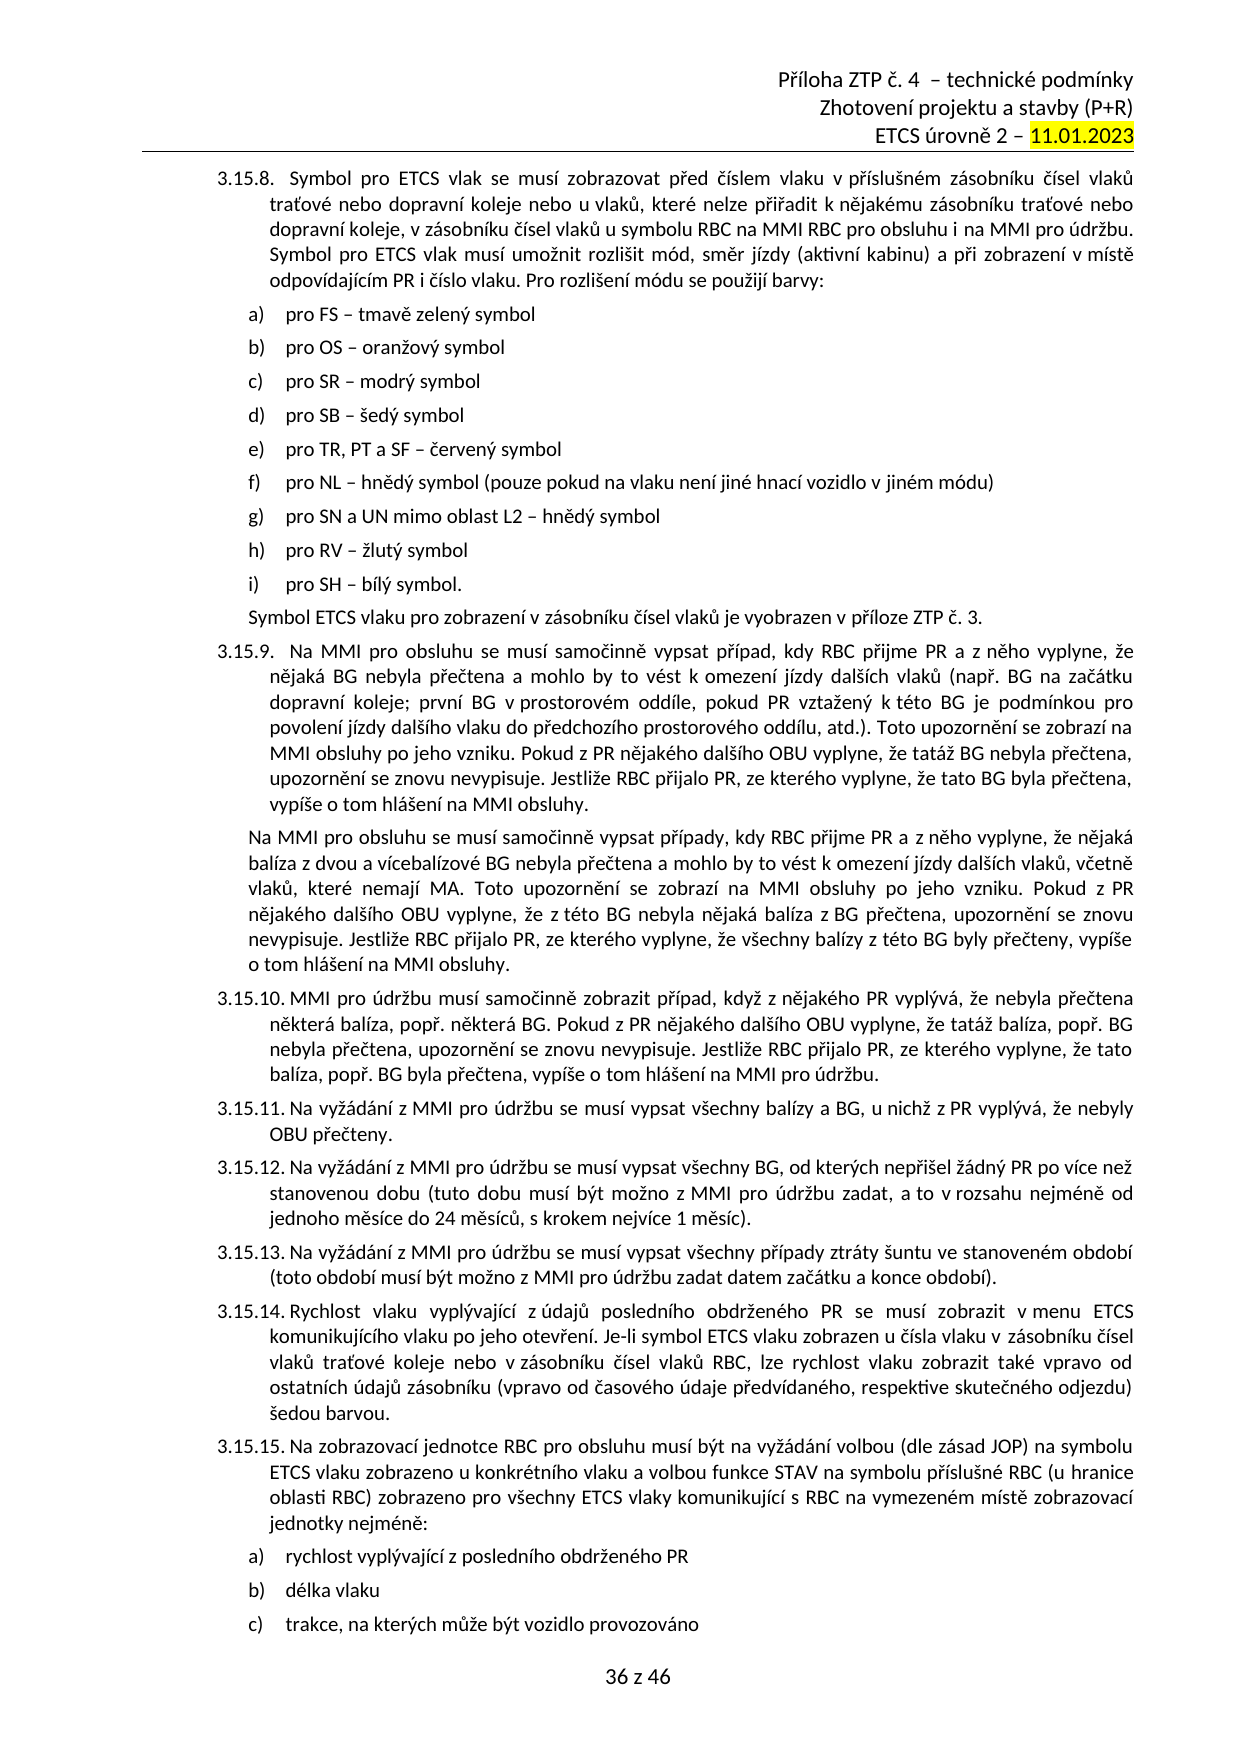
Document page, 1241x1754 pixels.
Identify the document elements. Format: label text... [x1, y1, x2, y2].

text Na vyžádání z MMI pro údržbu se musí vypsat všechny případy ztráty šuntu ve stanoveném období (toto období musí být možno z MMI pro údržbu zadat datem začátku a konce období). [217, 1239, 1134, 1290]
text délka vlaku [248, 1577, 1134, 1603]
text pro RV – žlutý symbol [248, 537, 1134, 562]
text pro SR – modrý symbol [248, 368, 1134, 394]
list rychlost vyplývající z posledního obdrženého PR [248, 1544, 1134, 1569]
text pro NL – hnědý symbol (pouze pokud na vlaku není jiné hnací vozidlo v jiném módu) [248, 469, 1134, 495]
text Na MMI pro obsluhu se musí samočinně vypsat případ, kdy RBC přijme PR a z něho vyplyne, že nějaká BG nebyla přečtena a mohlo by to vést k omezení jízdy dalších vlaků (např. BG na začátku dopravní koleje; první BG v prostorovém oddíle, pokud PR vztažený k této BG je podmínkou pro povolení jízdy dalšího vlaku do předchozího prostorového oddílu, atd.). Toto upozornění se zobrazí na MMI obsluhy po jeho vzniku. Pokud z PR nějakého dalšího OBU vyplyne, že tatáž BG nebyla přečtena, upozornění se znovu nevypisuje. Jestliže RBC přijalo PR, ze kterého vyplyne, že tato BG byla přečtena, vypíše o tom hlášení na MMI obsluhy. [217, 638, 1134, 816]
text pro SB – šedý symbol [248, 402, 1134, 427]
text Na MMI pro obsluhu se musí samočinně vypsat případy, kdy RBC přijme PR a z něho vyplyne, že nějaká balíza z dvou a vícebalízové BG nebyla přečtena a mohlo by to vést k omezení jízdy dalších vlaků, včetně vlaků, které nemají MA. Toto upozornění se zobrazí na MMI obsluhy po jeho vzniku. Pokud z PR nějakého dalšího OBU vyplyne, že z této BG nebyla nějaká balíza z BG přečtena, upozornění se znovu nevypisuje. Jestliže RBC přijalo PR, ze kterého vyplyne, že všechny balízy z této BG byly přečteny, vypíše o tom hlášení na MMI obsluhy. [248, 824, 1134, 977]
text pro OS – oranžový symbol [248, 334, 1134, 360]
list pro FS – tmavě zelený symbol [248, 301, 1134, 326]
text Na vyžádání z MMI pro údržbu se musí vypsat všechny BG, od kterých nepřišel žádný PR po více než stanovenou dobu (tuto dobu musí být možno z MMI pro údržbu zadat, a to v rozsahu nejméně od jednoho měsíce do 24 měsíců, s krokem nejvíce 1 měsíc). [217, 1154, 1134, 1231]
text Rychlost vlaku vyplývající z údajů posledního obdrženého PR se musí zobrazit v menu ETCS komunikujícího vlaku po jeho otevření. Je-li symbol ETCS vlaku zobrazen u čísla vlaku v zásobníku čísel vlaků traťové koleje nebo v zásobníku čísel vlaků RBC, lze rychlost vlaku zobrazit také vpravo od ostatních údajů zásobníku (vpravo od časového údaje předvídaného, respektive skutečného odjezdu) šedou barvou. [217, 1298, 1134, 1425]
text pro SN a UN mimo oblast L2 – hnědý symbol [248, 503, 1134, 529]
text Na vyžádání z MMI pro údržbu se musí vypsat všechny balízy a BG, u nichž z PR vyplývá, že nebyly OBU přečteny. [217, 1095, 1134, 1146]
text trakce, na kterých může být vozidlo provozováno [248, 1611, 1134, 1637]
text MMI pro údržbu musí samočinně zobrazit případ, když z nějakého PR vyplývá, že nebyla přečtena některá balíza, popř. některá BG. Pokud z PR nějakého dalšího OBU vyplyne, že tatáž balíza, popř. BG nebyla přečtena, upozornění se znovu nevypisuje. Jestliže RBC přijalo PR, ze kterého vyplyne, že tato balíza, popř. BG byla přečtena, vypíše o tom hlášení na MMI pro údržbu. [217, 985, 1134, 1087]
text pro SH – bílý symbol. [248, 571, 1134, 596]
text pro TR, PT a SF – červený symbol [248, 436, 1134, 461]
text Na zobrazovací jednotce RBC pro obsluhu musí být na vyžádání volbou (dle zásad JOP) na symbolu ETCS vlaku zobrazeno u konkrétního vlaku a volbou funkce STAV na symbolu příslušné RBC (u hranice oblasti RBC) zobrazeno pro všechny ETCS vlaky komunikující s RBC na vymezeném místě zobrazovací jednotky nejméně: [217, 1434, 1134, 1535]
text Symbol pro ETCS vlak se musí zobrazovat před číslem vlaku v příslušném zásobníku čísel vlaků traťové nebo dopravní koleje nebo u vlaků, které nelze přiřadit k nějakému zásobníku traťové nebo dopravní koleje, v zásobníku čísel vlaků u symbolu RBC na MMI RBC pro obsluhu i na MMI pro údržbu. Symbol pro ETCS vlak musí umožnit rozlišit mód, směr jízdy (aktivní kabinu) a při zobrazení v místě odpovídajícím PR i číslo vlaku. Pro rozlišení módu se použijí barvy: [217, 165, 1134, 292]
text Symbol ETCS vlaku pro zobrazení v zásobníku čísel vlaků je vyobrazen v příloze ZTP č. 3. [248, 604, 1134, 630]
